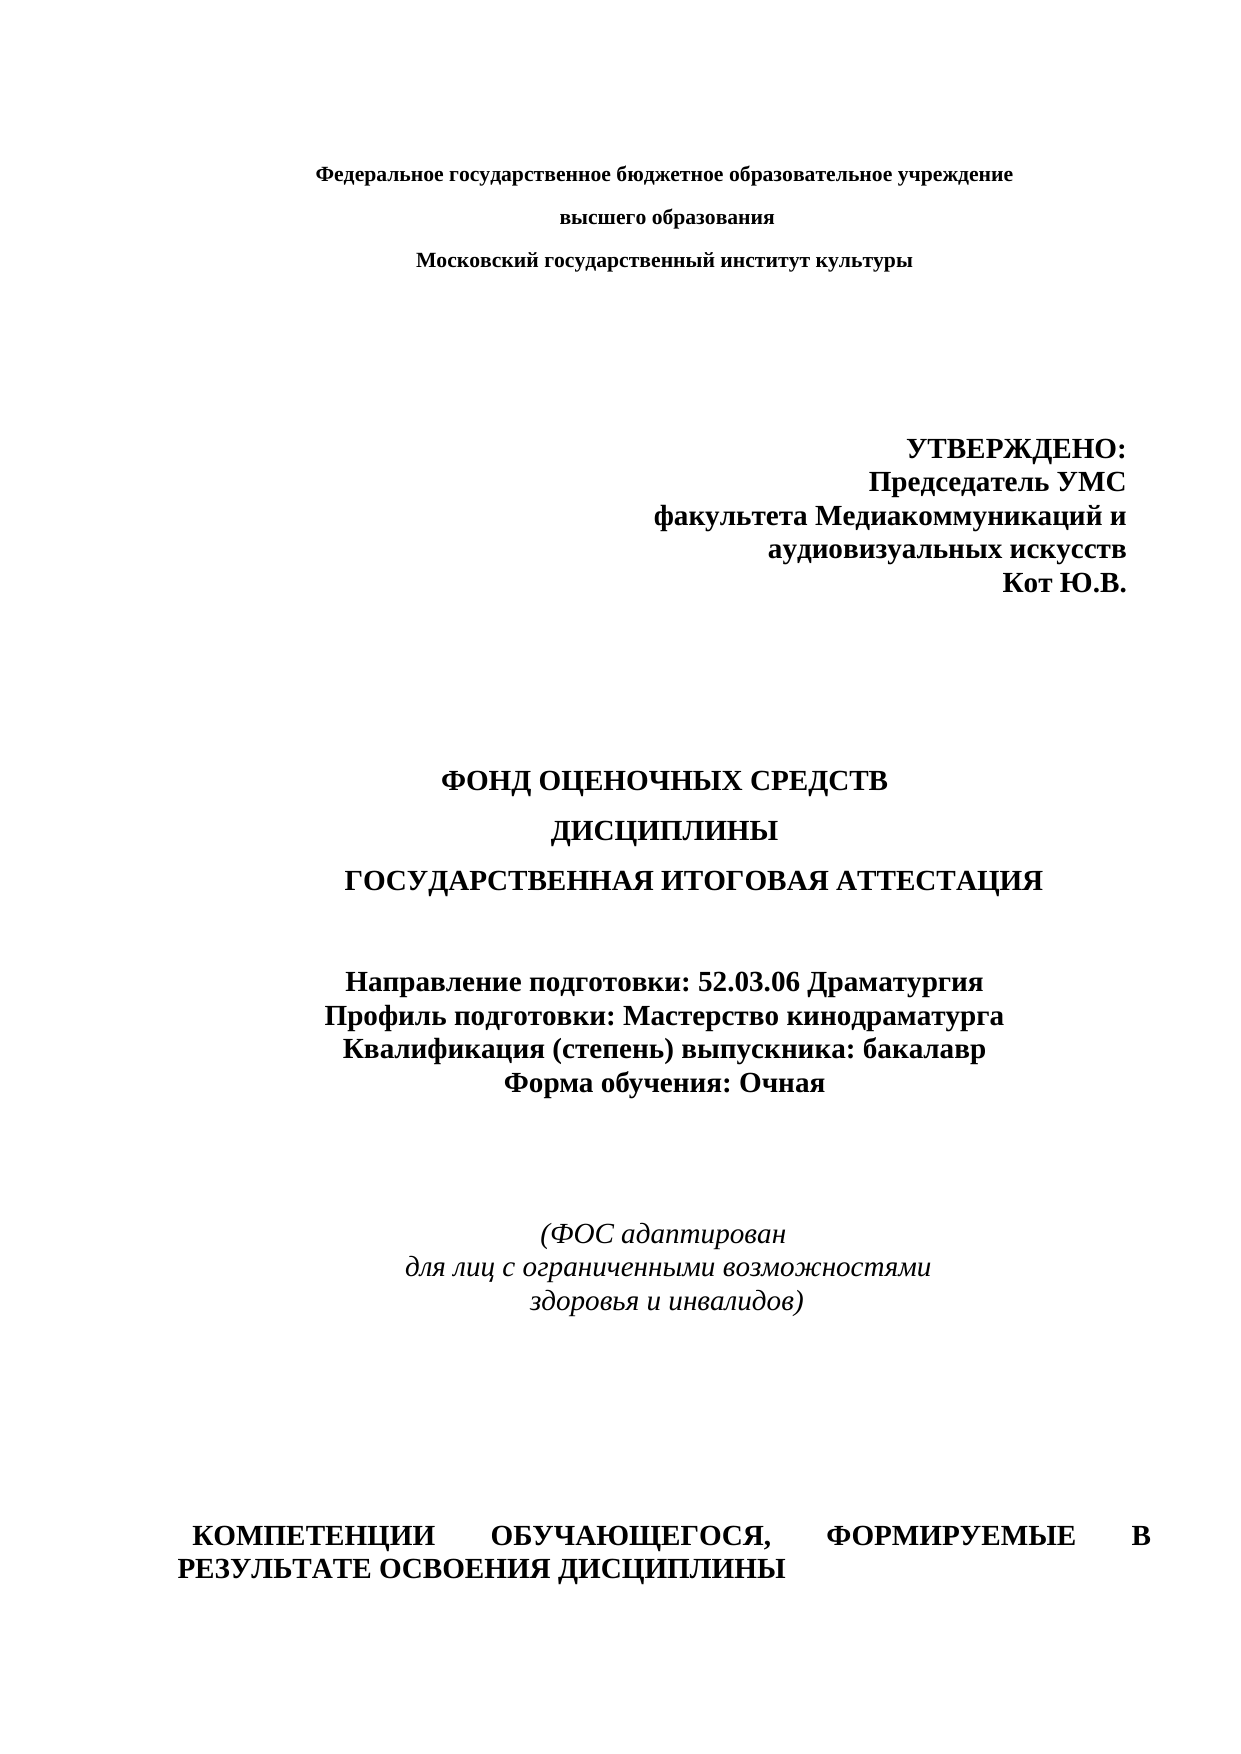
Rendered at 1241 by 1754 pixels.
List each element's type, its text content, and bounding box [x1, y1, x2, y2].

text Профиль подготовки: Мастерство кинодраматурга [177, 998, 1152, 1031]
text высшего образования [177, 204, 1152, 247]
text Федеральное государственное бюджетное образовательное учреждение [177, 161, 1152, 204]
text ФОНД ОЦЕНОЧНЫХ СРЕДСТВ [177, 763, 581, 796]
text (ФОС адаптирован [177, 1216, 1152, 1249]
text для лиц с ограниченными возможностями [177, 1249, 1152, 1283]
text Московский государственный институт культуры [177, 247, 1152, 291]
list КОМПЕТЕНЦИИ ОБУЧАЮЩЕГОСЯ, ФОРМИРУЕМЫЕ В РЕЗУЛЬТАТЕ ОСВОЕНИЯ ДИСЦИПЛИНЫ [177, 1518, 1152, 1585]
text Форма обучения: Очная [177, 1065, 1152, 1098]
text ДИСЦИПЛИНЫ [177, 813, 1152, 846]
text здоровья и инвалидов) [177, 1283, 1152, 1316]
text Квалификация (степень) выпускника: бакалавр [177, 1031, 1152, 1065]
text ГОСУДАРСТВЕННАЯ ИТОГОВАЯ АТТЕСТАЦИЯ [177, 863, 1152, 897]
text ФОНД ОЦЕНОЧНЫХ СРЕДСТВ [564, 763, 1152, 796]
text Направление подготовки: 52.03.06 Драматургия [177, 964, 1152, 998]
